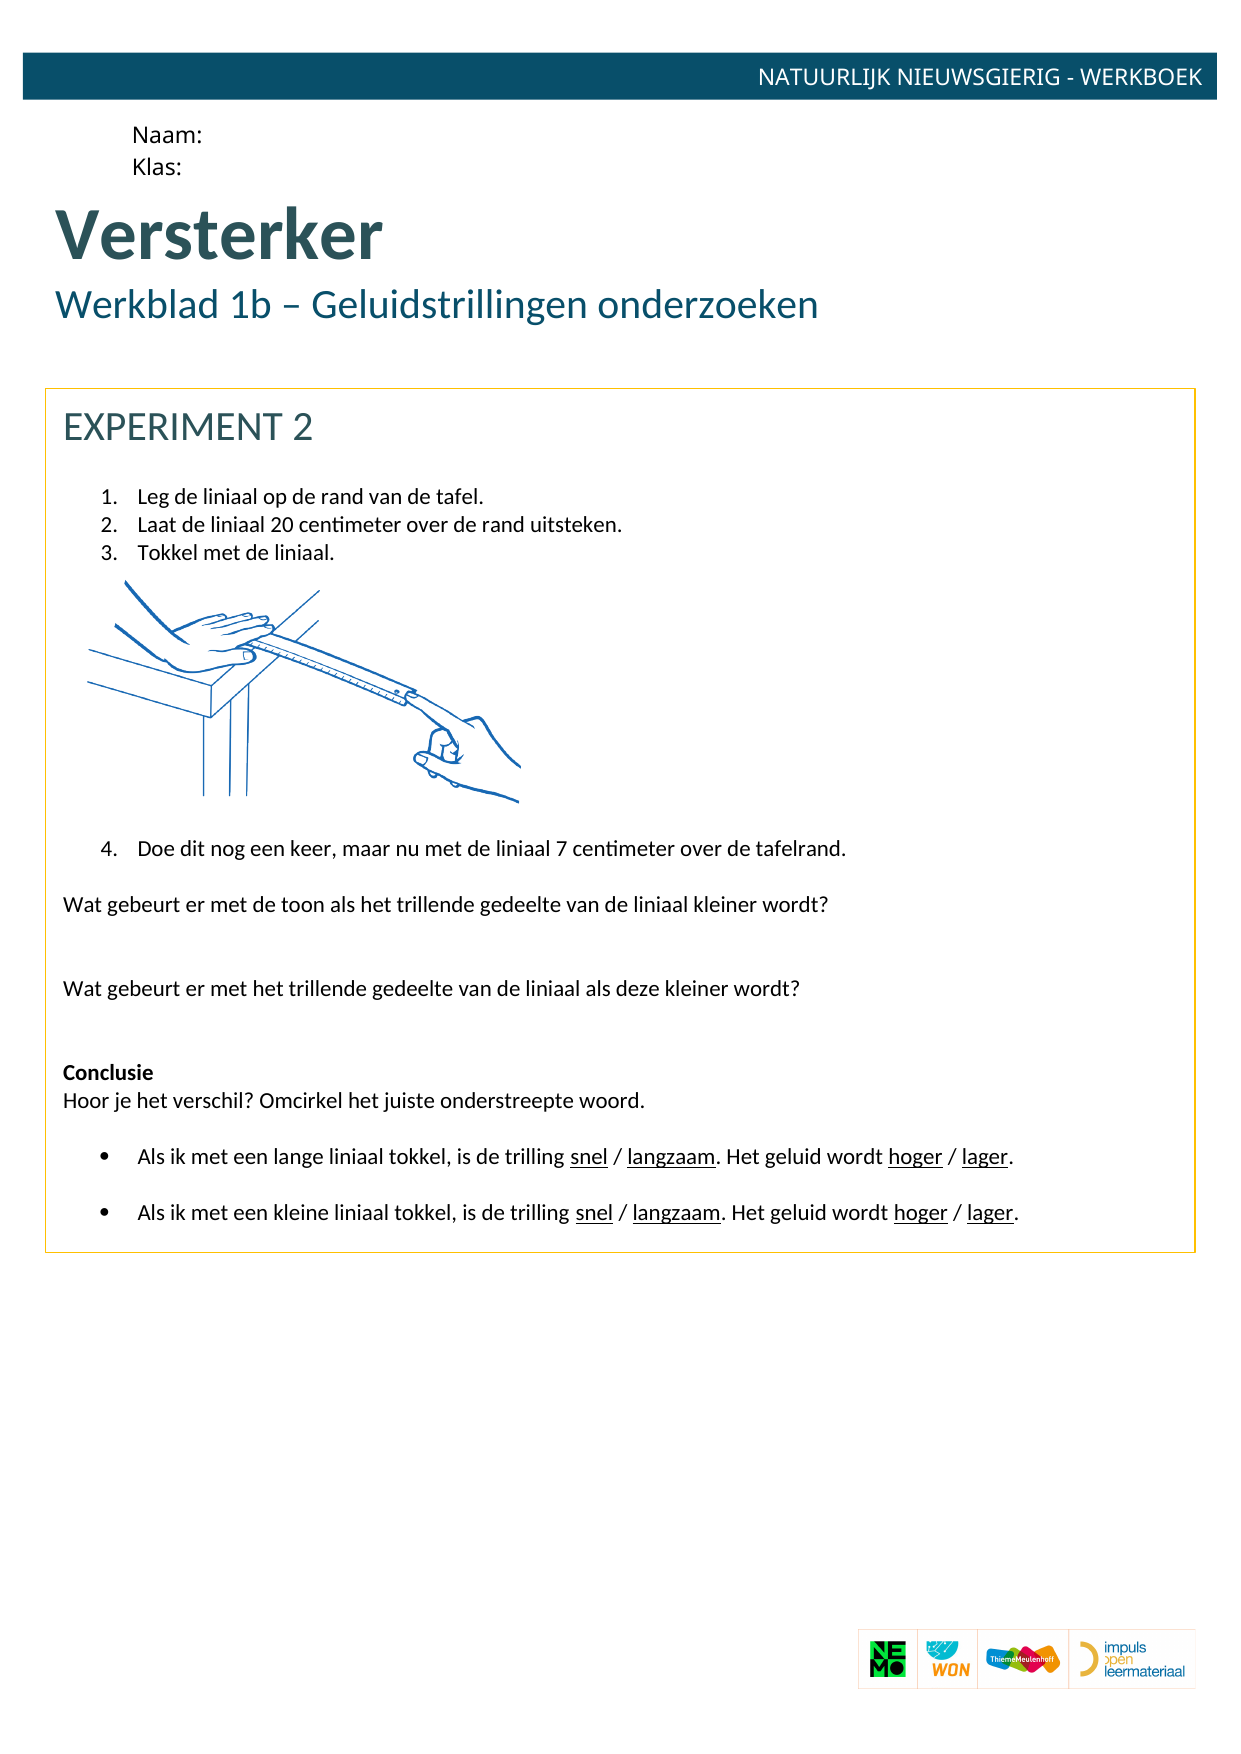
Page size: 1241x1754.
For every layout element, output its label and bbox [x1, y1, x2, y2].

picture [858, 1629, 1196, 1689]
picture [62, 566, 522, 807]
